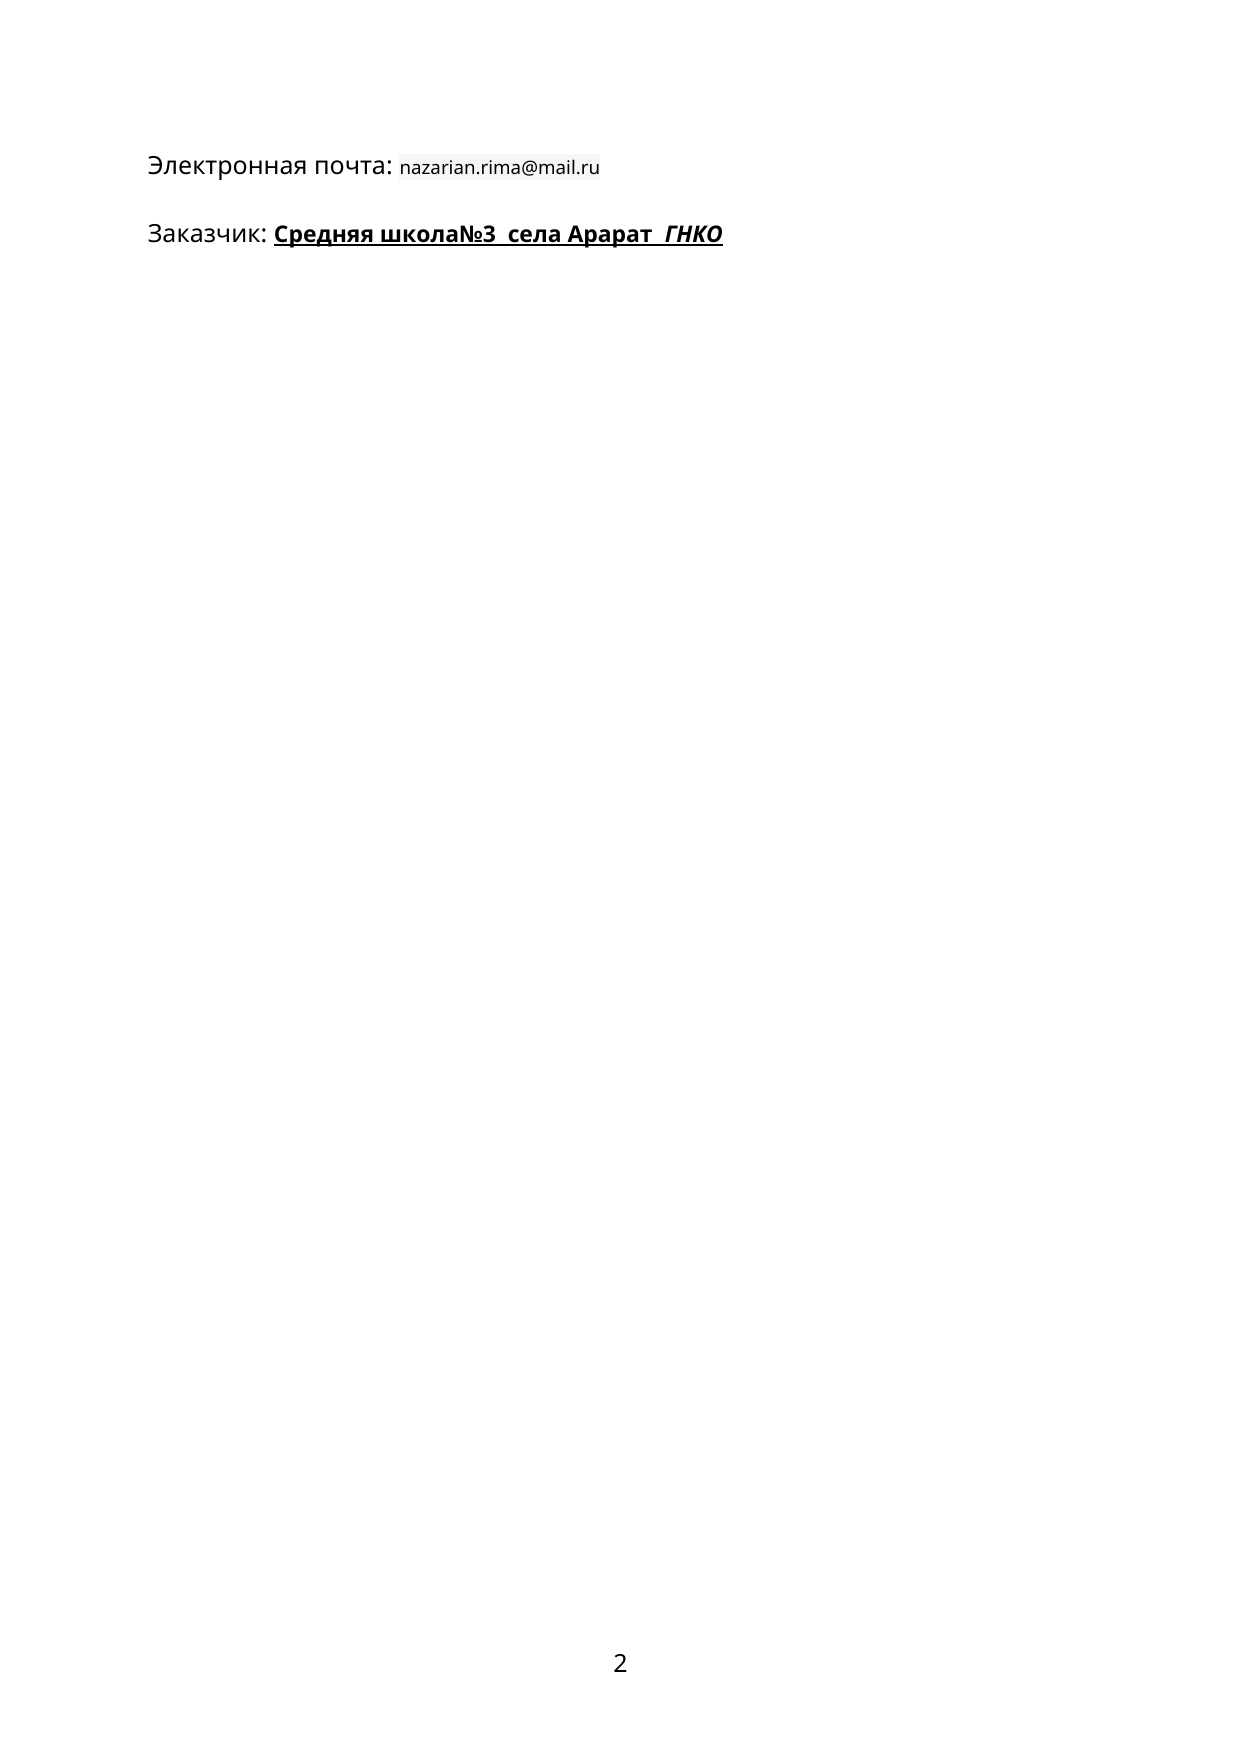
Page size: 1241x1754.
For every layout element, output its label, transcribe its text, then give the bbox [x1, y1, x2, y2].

text Заказчик: Средняя школа№3 села Арарат ГНКО [148, 215, 1092, 249]
text Электронная почта: nazarian.rima@mail.ru [148, 148, 1092, 182]
